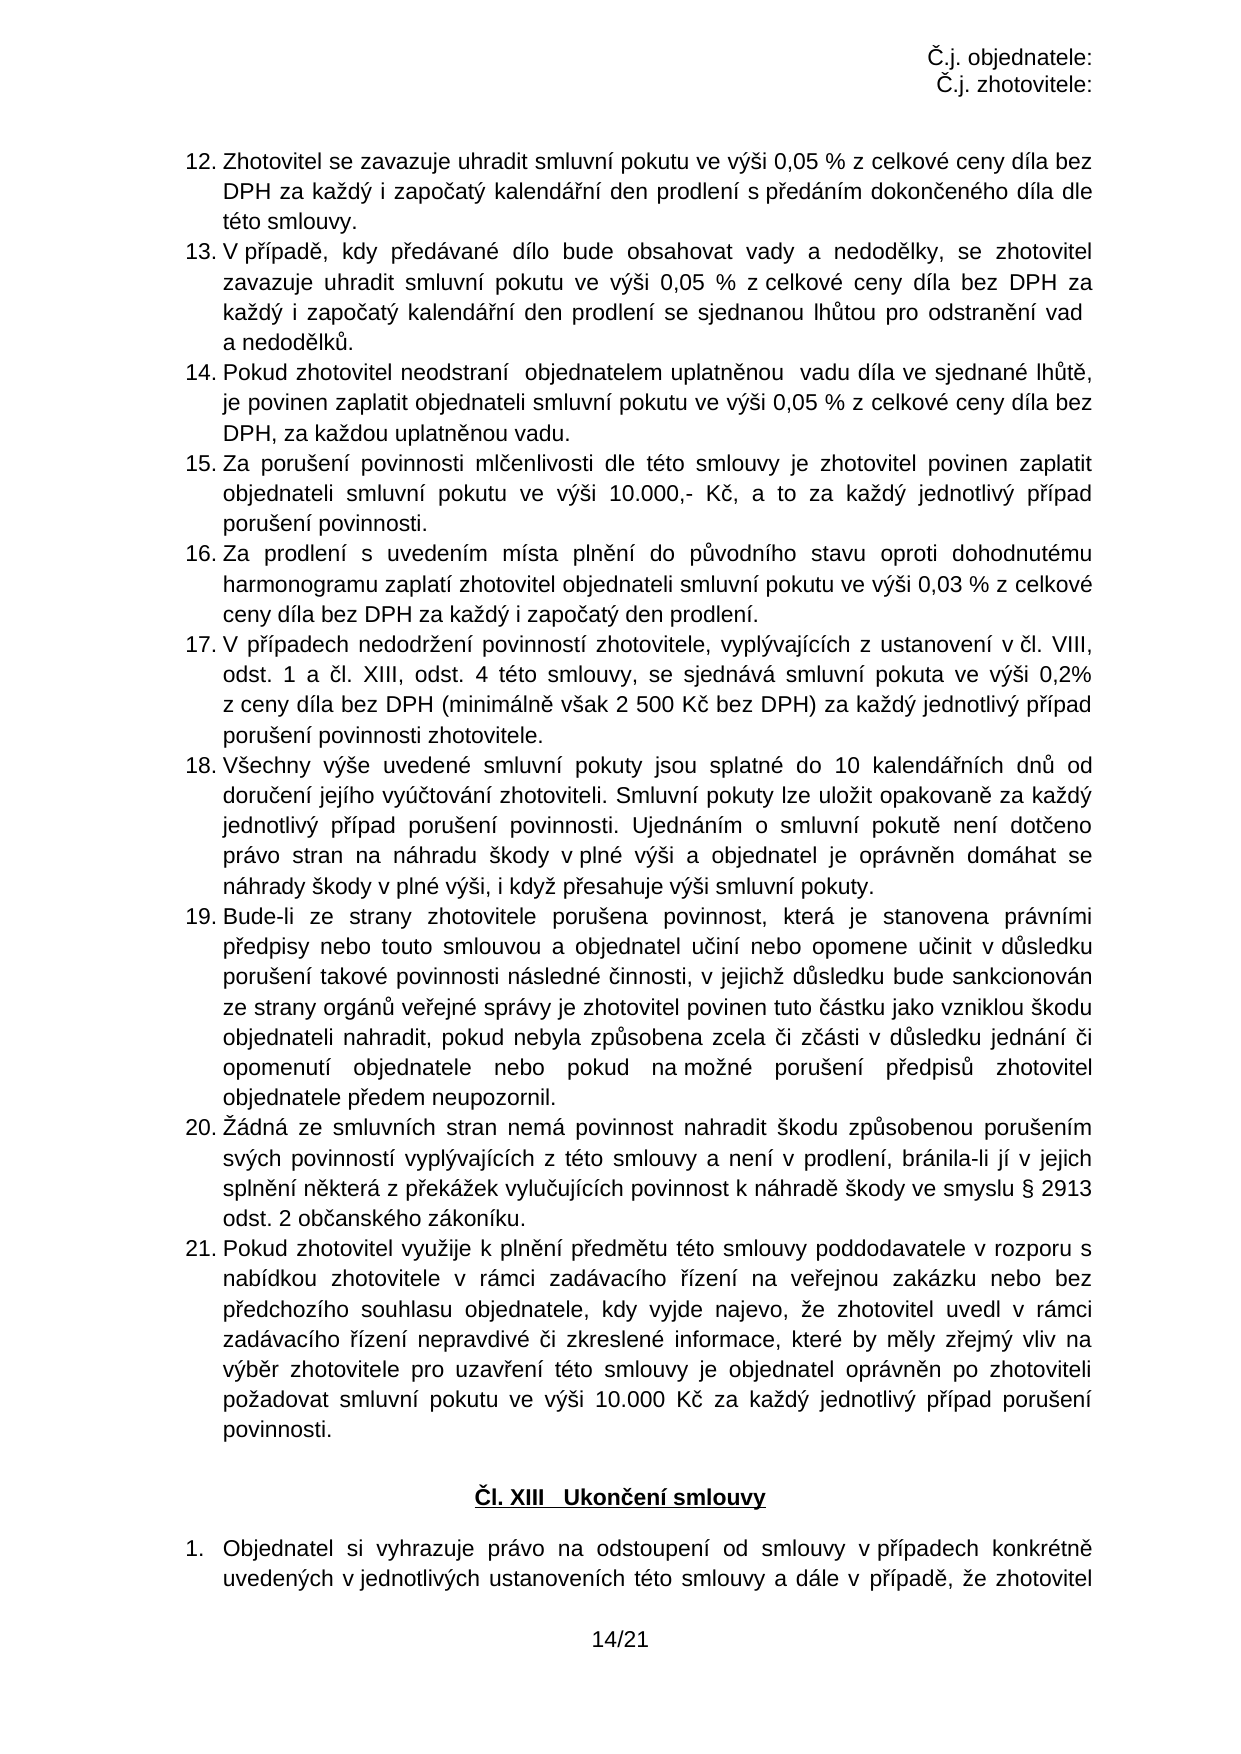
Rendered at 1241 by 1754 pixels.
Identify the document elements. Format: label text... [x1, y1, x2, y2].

list V případech nedodržení povinností zhotovitele, vyplývajících z ustanovení v čl. VIII, odst. 1 a čl. XIII, odst. 4 této smlouvy, se sjednává smluvní pokuta ve výši 0,2% z ceny díla bez DPH (minimálně však 2 500 Kč bez DPH) za každý jednotlivý případ porušení povinnosti zhotovitele. [185, 631, 1093, 748]
list Pokud zhotovitel využije k plnění předmětu této smlouvy poddodavatele v rozporu s nabídkou zhotovitele v rámci zadávacího řízení na veřejnou zakázku nebo bez předchozího souhlasu objednatele, kdy vyjde najevo, že zhotovitel uvedl v rámci zadávacího řízení nepravdivé či zkreslené informace, které by měly zřejmý vliv na výběr zhotovitele pro uzavření této smlouvy je objednatel oprávněn po zhotoviteli požadovat smluvní pokutu ve výši 10.000 Kč za každý jednotlivý případ porušení povinnosti. [185, 1235, 1093, 1443]
text Čl. XIII Ukončení smlouvy [148, 1484, 1093, 1510]
list V případě, kdy předávané dílo bude obsahovat vady a nedodělky, se zhotovitel zavazuje uhradit smluvní pokutu ve výši 0,05 % z celkové ceny díla bez DPH za každý i započatý kalendářní den prodlení se sjednanou lhůtou pro odstranění vad a nedodělků. [185, 238, 1093, 355]
list Bude-li ze strany zhotovitele porušena povinnost, která je stanovena právními předpisy nebo touto smlouvou a objednatel učiní nebo opomene učinit v důsledku porušení takové povinnosti následné činnosti, v jejichž důsledku bude sankcionován ze strany orgánů veřejné správy je zhotovitel povinen tuto částku jako vzniklou škodu objednateli nahradit, pokud nebyla způsobena zcela či zčásti v důsledku jednání či opomenutí objednatele nebo pokud na možné porušení předpisů zhotovitel objednatele předem neupozornil. [185, 903, 1093, 1110]
list Žádná ze smluvních stran nemá povinnost nahradit škodu způsobenou porušením svých povinností vyplývajících z této smlouvy a není v prodlení, bránila-li jí v jejich splnění některá z překážek vylučujících povinnost k náhradě škody ve smyslu § 2913 odst. 2 občanského zákoníku. [185, 1114, 1093, 1231]
list Za prodlení s uvedením místa plnění do původního stavu oproti dohodnutému harmonogramu zaplatí zhotovitel objednateli smluvní pokutu ve výši 0,03 % z celkové ceny díla bez DPH za každý i započatý den prodlení. [185, 540, 1093, 627]
list Pokud zhotovitel neodstraní objednatelem uplatněnou vadu díla ve sjednané lhůtě, je povinen zaplatit objednateli smluvní pokutu ve výši 0,05 % z celkové ceny díla bez DPH, za každou uplatněnou vadu. [185, 359, 1093, 446]
list Zhotovitel se zavazuje uhradit smluvní pokutu ve výši 0,05 % z celkové ceny díla bez DPH za každý i započatý kalendářní den prodlení s předáním dokončeného díla dle této smlouvy. [185, 148, 1093, 234]
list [185, 1535, 1093, 1592]
list Všechny výše uvedené smluvní pokuty jsou splatné do 10 kalendářních dnů od doručení jejího vyúčtování zhotoviteli. Smluvní pokuty lze uložit opakovaně za každý jednotlivý případ porušení povinnosti. Ujednáním o smluvní pokutě není dotčeno právo stran na náhradu škody v plné výši a objednatel je oprávněn domáhat se náhrady škody v plné výši, i když přesahuje výši smluvní pokuty. [185, 752, 1093, 899]
list Za porušení povinnosti mlčenlivosti dle této smlouvy je zhotovitel povinen zaplatit objednateli smluvní pokutu ve výši 10.000,- Kč, a to za každý jednotlivý případ porušení povinnosti. [185, 450, 1093, 536]
